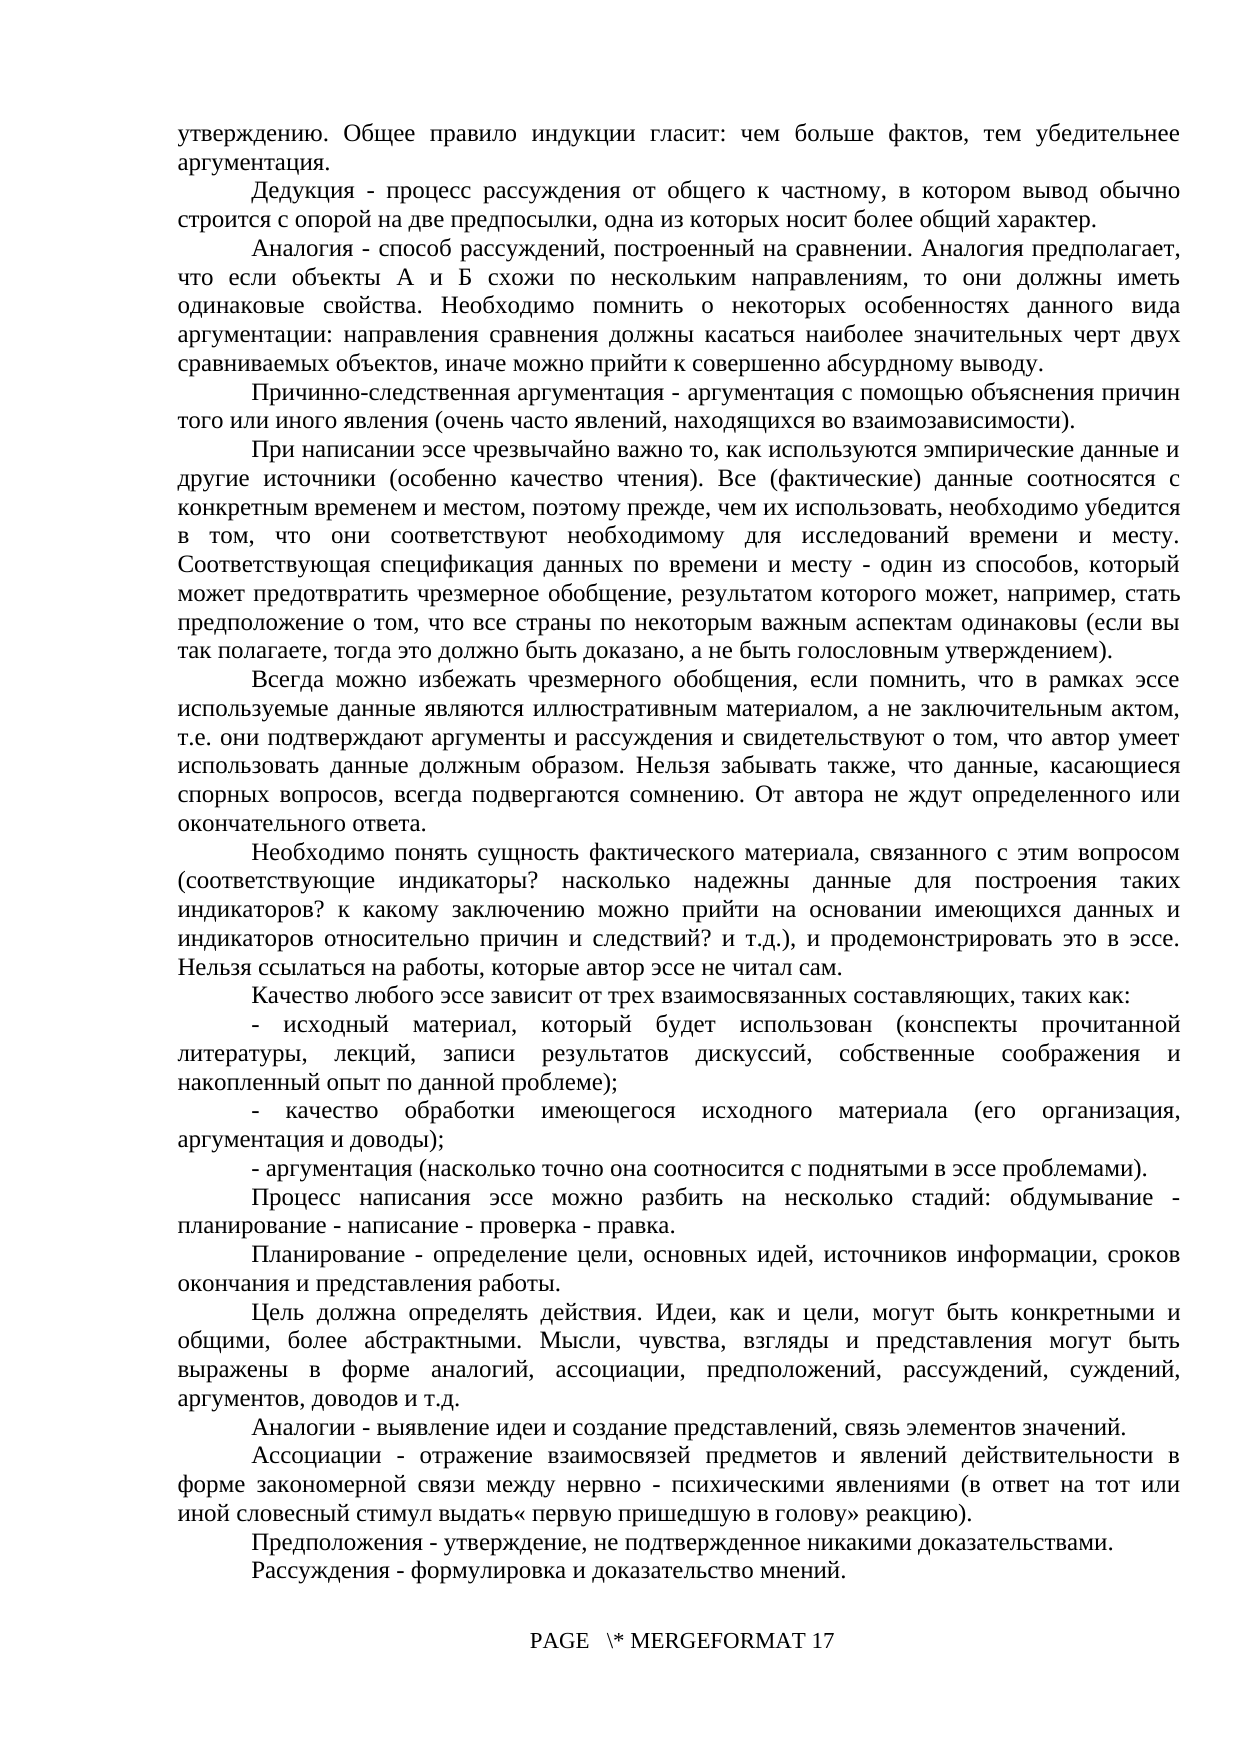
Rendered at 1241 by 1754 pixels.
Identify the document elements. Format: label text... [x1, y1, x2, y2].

text Качество любого эссе зависит от трех взаимосвязанных составляющих, таких как: [177, 981, 1181, 1009]
text Рассуждения - формулировка и доказательство мнений. [177, 1556, 1181, 1584]
text - аргументация (насколько точно она соотносится с поднятыми в эссе проблемами). [177, 1153, 1181, 1182]
text Всегда можно избежать чрезмерного обобщения, если помнить, что в рамках эссе используемые данные являются иллюстративным материалом, а не заключительным актом, т.е. они подтверждают аргументы и рассуждения и свидетельствуют о том, что автор умеет использовать данные должным образом. Нельзя забывать также, что данные, касающиеся спорных вопросов, всегда подвергаются сомнению. От автора не ждут определенного или окончательного ответа. [177, 664, 1181, 837]
text - качество обработки имеющегося исходного материала (его организация, аргументация и доводы); [177, 1096, 1181, 1153]
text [177, 118, 1181, 176]
text Аналогии - выявление идеи и создание представлений, связь элементов значений. [177, 1412, 1181, 1441]
text Аналогия - способ рассуждений, построенный на сравнении. Аналогия предполагает, что если объекты А и Б схожи по нескольким направлениям, то они должны иметь одинаковые свойства. Необходимо помнить о некоторых особенностях данного вида аргументации: направления сравнения должны касаться наиболее значительных черт двух сравниваемых объектов, иначе можно прийти к совершенно абсурдному выводу. [177, 233, 1181, 377]
text Ассоциации - отражение взаимосвязей предметов и явлений действительности в форме закономерной связи между нервно - психическими явлениями (в ответ на тот или иной словесный стимул выдать« первую пришедшую в голову» реакцию). [177, 1441, 1181, 1527]
text - исходный материал, который будет использован (конспекты прочитанной литературы, лекций, записи результатов дискуссий, собственные соображения и накопленный опыт по данной проблеме); [177, 1009, 1181, 1096]
text Дедукция - процесс рассуждения от общего к частному, в котором вывод обычно строится с опорой на две предпосылки, одна из которых носит более общий характер. [177, 176, 1181, 233]
text Цель должна определять действия. Идеи, как и цели, могут быть конкретными и общими, более абстрактными. Мысли, чувства, взгляды и представления могут быть выражены в форме аналогий, ассоциации, предположений, рассуждений, суждений, аргументов, доводов и т.д. [177, 1297, 1181, 1412]
text При написании эссе чрезвычайно важно то, как используются эмпирические данные и другие источники (особенно качество чтения). Все (фактические) данные соотносятся с конкретным временем и местом, поэтому прежде, чем их использовать, необходимо убедится в том, что они соответствуют необходимому для исследований времени и месту. Соответствующая спецификация данных по времени и месту - один из способов, который может предотвратить чрезмерное обобщение, результатом которого может, например, стать предположение о том, что все страны по некоторым важным аспектам одинаковы (если вы так полагаете, тогда это должно быть доказано, а не быть голословным утверждением). [177, 434, 1181, 664]
text Необходимо понять сущность фактического материала, связанного с этим вопросом (соответствующие индикаторы? насколько надежны данные для построения таких индикаторов? к какому заключению можно прийти на основании имеющихся данных и индикаторов относительно причин и следствий? и т.д.), и продемонстрировать это в эссе. Нельзя ссылаться на работы, которые автор эссе не читал сам. [177, 837, 1181, 981]
text Причинно-следственная аргументация - аргументация с помощью объяснения причин того или иного явления (очень часто явлений, находящихся во взаимозависимости). [177, 377, 1181, 434]
text Планирование - определение цели, основных идей, источников информации, сроков окончания и представления работы. [177, 1239, 1181, 1297]
text Предположения - утверждение, не подтвержденное никакими доказательствами. [177, 1527, 1181, 1556]
text Процесс написания эссе можно разбить на несколько стадий: обдумывание - планирование - написание - проверка - правка. [177, 1182, 1181, 1239]
